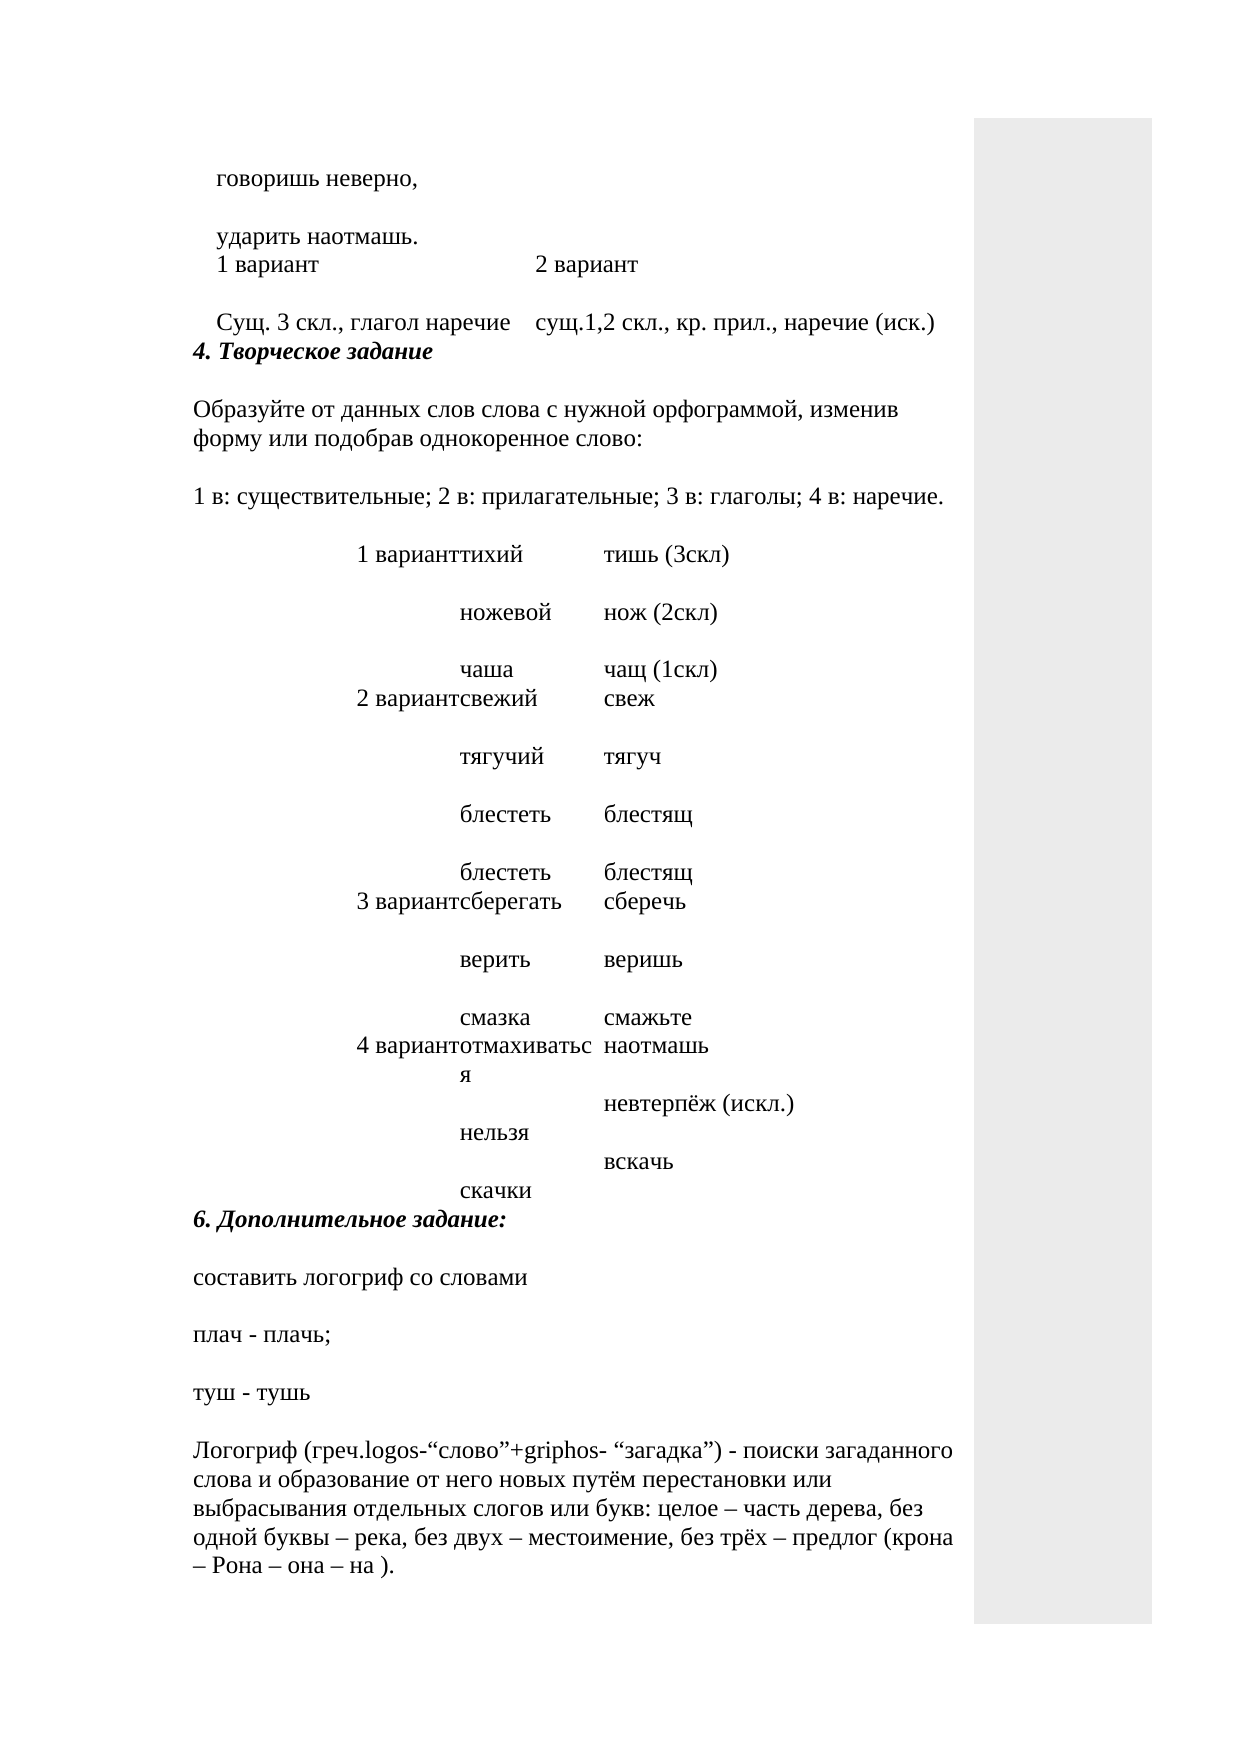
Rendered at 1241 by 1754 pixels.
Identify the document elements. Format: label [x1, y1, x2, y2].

table_header [177, 118, 974, 1624]
